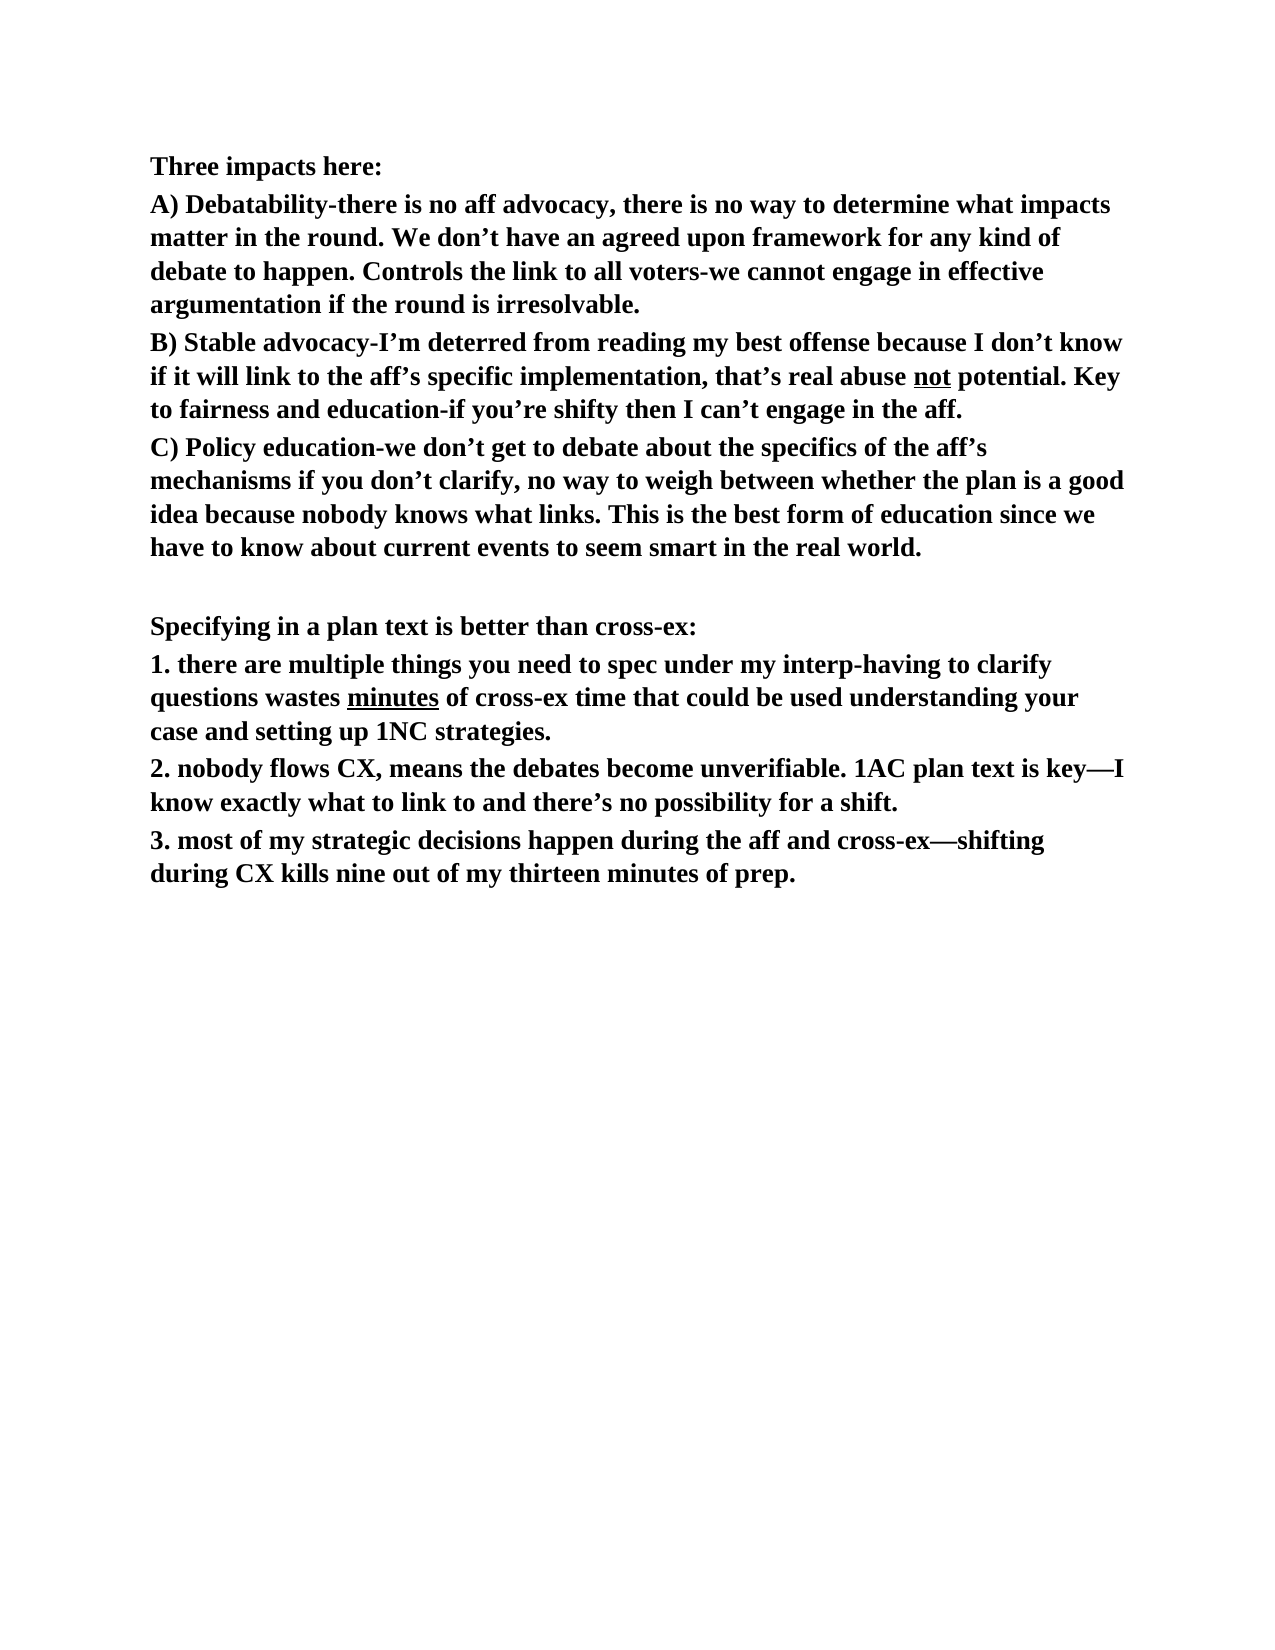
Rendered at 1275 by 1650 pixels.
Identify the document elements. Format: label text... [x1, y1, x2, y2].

subtitle 3. most of my strategic decisions happen during the aff and cross-ex—shifting during CX kills nine out of my thirteen minutes of prep. [150, 824, 1125, 888]
subtitle Specifying in a plan text is better than cross-ex: [150, 610, 1125, 641]
subtitle A) Debatability-there is no aff advocacy, there is no way to determine what impacts matter in the round. We don’t have an agreed upon framework for any kind of debate to happen. Controls the link to all voters-we cannot engage in effective argumentation if the round is irresolvable. [150, 188, 1125, 319]
subtitle 1. there are multiple things you need to spec under my interp-having to clarify questions wastes minutes of cross-ex time that could be used understanding your case and setting up 1NC strategies. [150, 648, 1125, 746]
subtitle B) Stable advocacy-I’m deterred from reading my best offense because I don’t know if it will link to the aff’s specific implementation, that’s real abuse not potential. Key to fairness and education-if you’re shifty then I can’t engage in the aff. [150, 326, 1125, 424]
subtitle Three impacts here: [150, 150, 1125, 181]
subtitle 2. nobody flows CX, means the debates become unverifiable. 1AC plan text is key—I know exactly what to link to and there’s no possibility for a shift. [150, 753, 1125, 817]
subtitle C) Policy education-we don’t get to debate about the specifics of the aff’s mechanisms if you don’t clarify, no way to weigh between whether the plan is a good idea because nobody knows what links. This is the best form of education since we have to know about current events to seem smart in the real world. [150, 431, 1125, 563]
